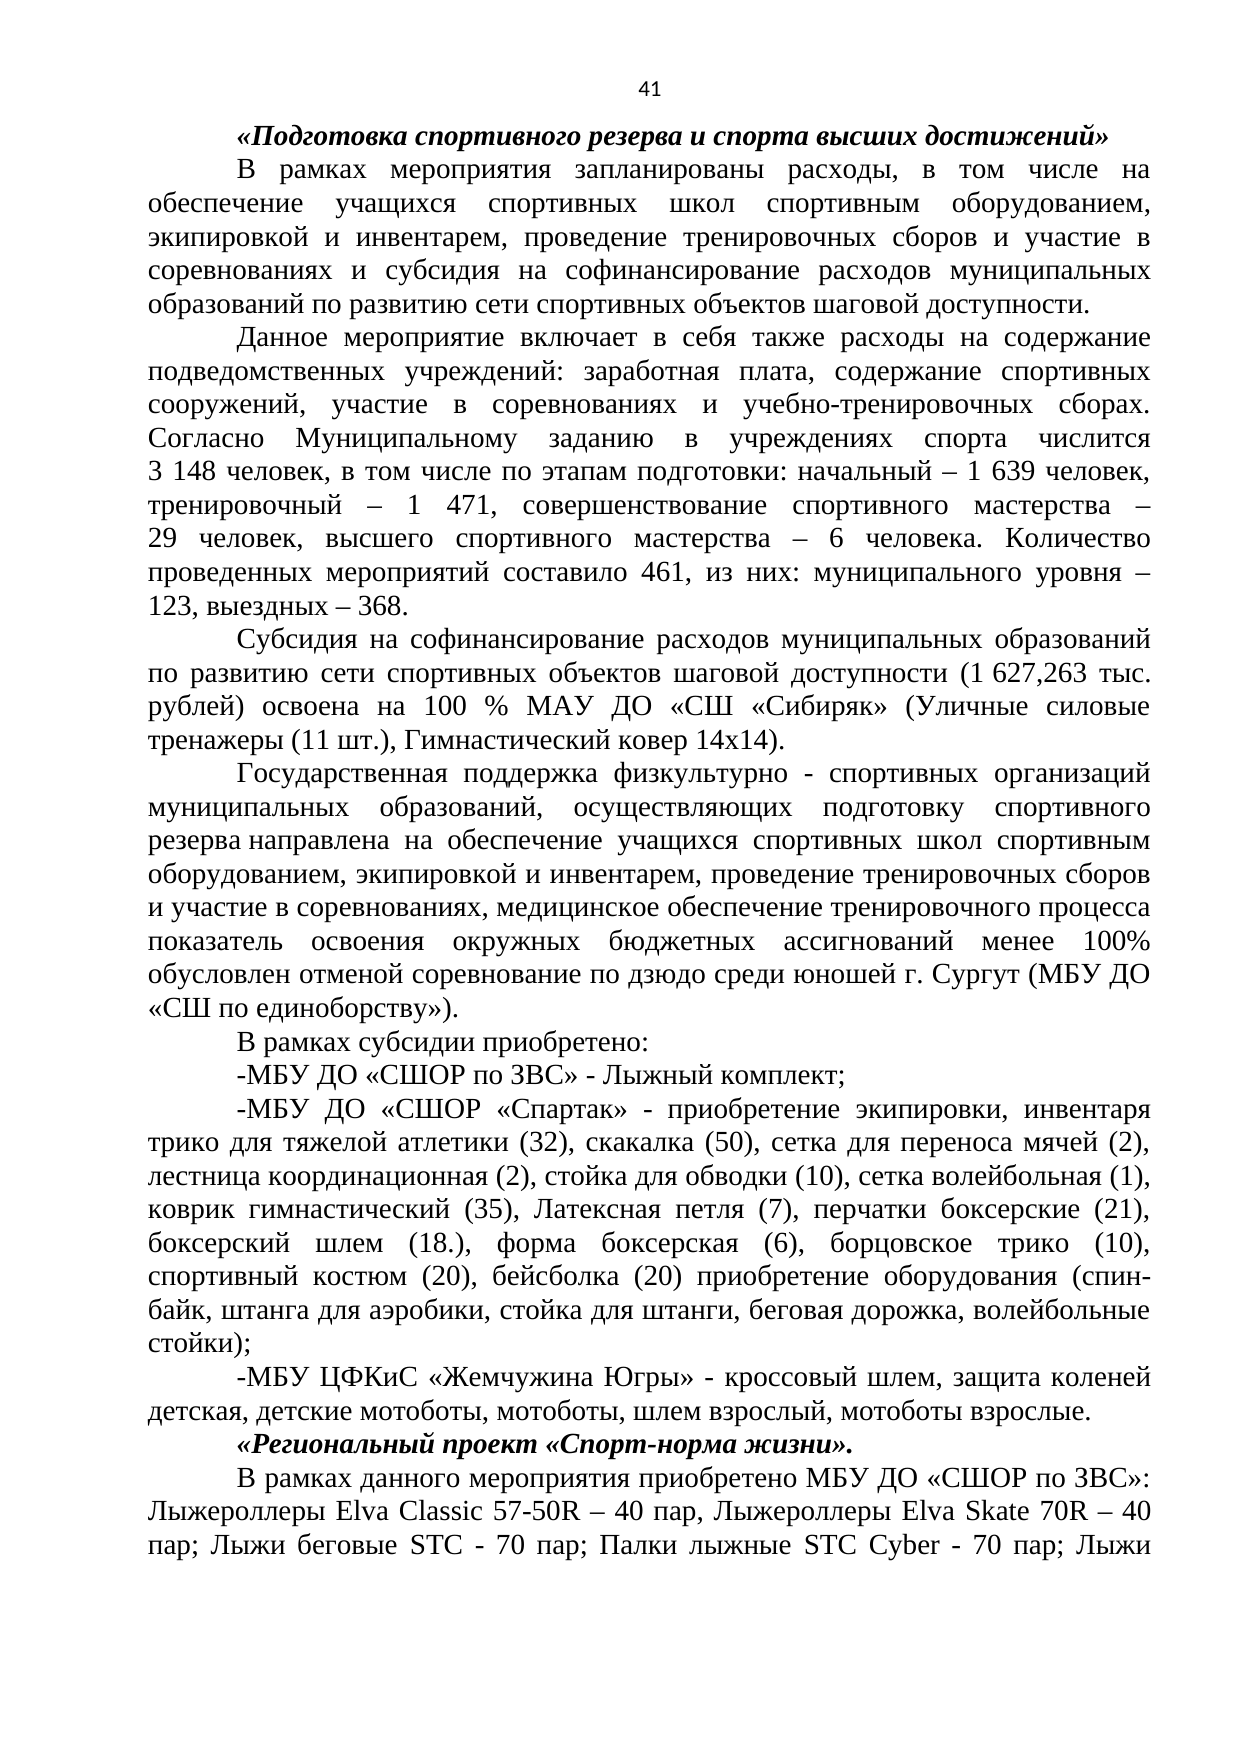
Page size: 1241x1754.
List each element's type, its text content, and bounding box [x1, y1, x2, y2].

text «Подготовка спортивного резерва и спорта высших достижений» [148, 118, 1152, 152]
text -МБУ ДО «СШОР «Спартак» - приобретение экипировки, инвентаря трико для тяжелой атлетики (32), скакалка (50), сетка для переноса мячей (2), лестница координационная (2), стойка для обводки (10), сетка волейбольная (1), коврик гимнастический (35), Латексная петля (7), перчатки боксерские (21), боксерский шлем (18.), форма боксерская (6), борцовское трико (10), спортивный костюм (20), бейсболка (20) приобретение оборудования (спин-байк, штанга для аэробики, стойка для штанги, беговая дорожка, волейбольные стойки); [148, 1091, 1152, 1359]
text В рамках субсидии приобретено: [148, 1024, 1152, 1057]
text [148, 1460, 1152, 1625]
text Государственная поддержка физкультурно - спортивных организаций муниципальных образований, осуществляющих подготовку спортивного резерва направлена на обеспечение учащихся спортивных школ спортивным оборудованием, экипировкой и инвентарем, проведение тренировочных сборов и участие в соревнованиях, медицинское обеспечение тренировочного процесса показатель освоения окружных бюджетных ассигнований менее 100% обусловлен отменой соревнование по дзюдо среди юношей г. Сургут (МБУ ДО «СШ по единоборству»). [148, 755, 1152, 1024]
text -МБУ ЦФКиС «Жемчужина Югры» - кроссовый шлем, защита коленей детская, детские мотоботы, мотоботы, шлем взрослый, мотоботы взрослые. [148, 1359, 1152, 1426]
text В рамках мероприятия запланированы расходы, в том числе на обеспечение учащихся спортивных школ спортивным оборудованием, экипировкой и инвентарем, проведение тренировочных сборов и участие в соревнованиях и субсидия на софинансирование расходов муниципальных образований по развитию сети спортивных объектов шаговой доступности. [148, 152, 1152, 319]
text Субсидия на софинансирование расходов муниципальных образований по развитию сети спортивных объектов шаговой доступности (1 627,263 тыс. рублей) освоена на 100 % МАУ ДО «СШ «Сибиряк» (Уличные силовые тренажеры (11 шт.), Гимнастический ковер 14х14). [148, 621, 1152, 755]
text «Региональный проект «Спорт-норма жизни». [148, 1426, 1152, 1460]
text Данное мероприятие включает в себя также расходы на содержание подведомственных учреждений: заработная плата, содержание спортивных сооружений, участие в соревнованиях и учебно-тренировочных сборах. Согласно Муниципальному заданию в учреждениях спорта числится 3 148 человек, в том числе по этапам подготовки: начальный – 1 639 человек, тренировочный – 1 471, совершенствование спортивного мастерства – 29 человек, высшего спортивного мастерства – 6 человека. Количество проведенных мероприятий составило 461, из них: муниципального уровня – 123, выездных – 368. [148, 319, 1152, 621]
text -МБУ ДО «СШОР по ЗВС» - Лыжный комплект; [148, 1057, 1152, 1091]
